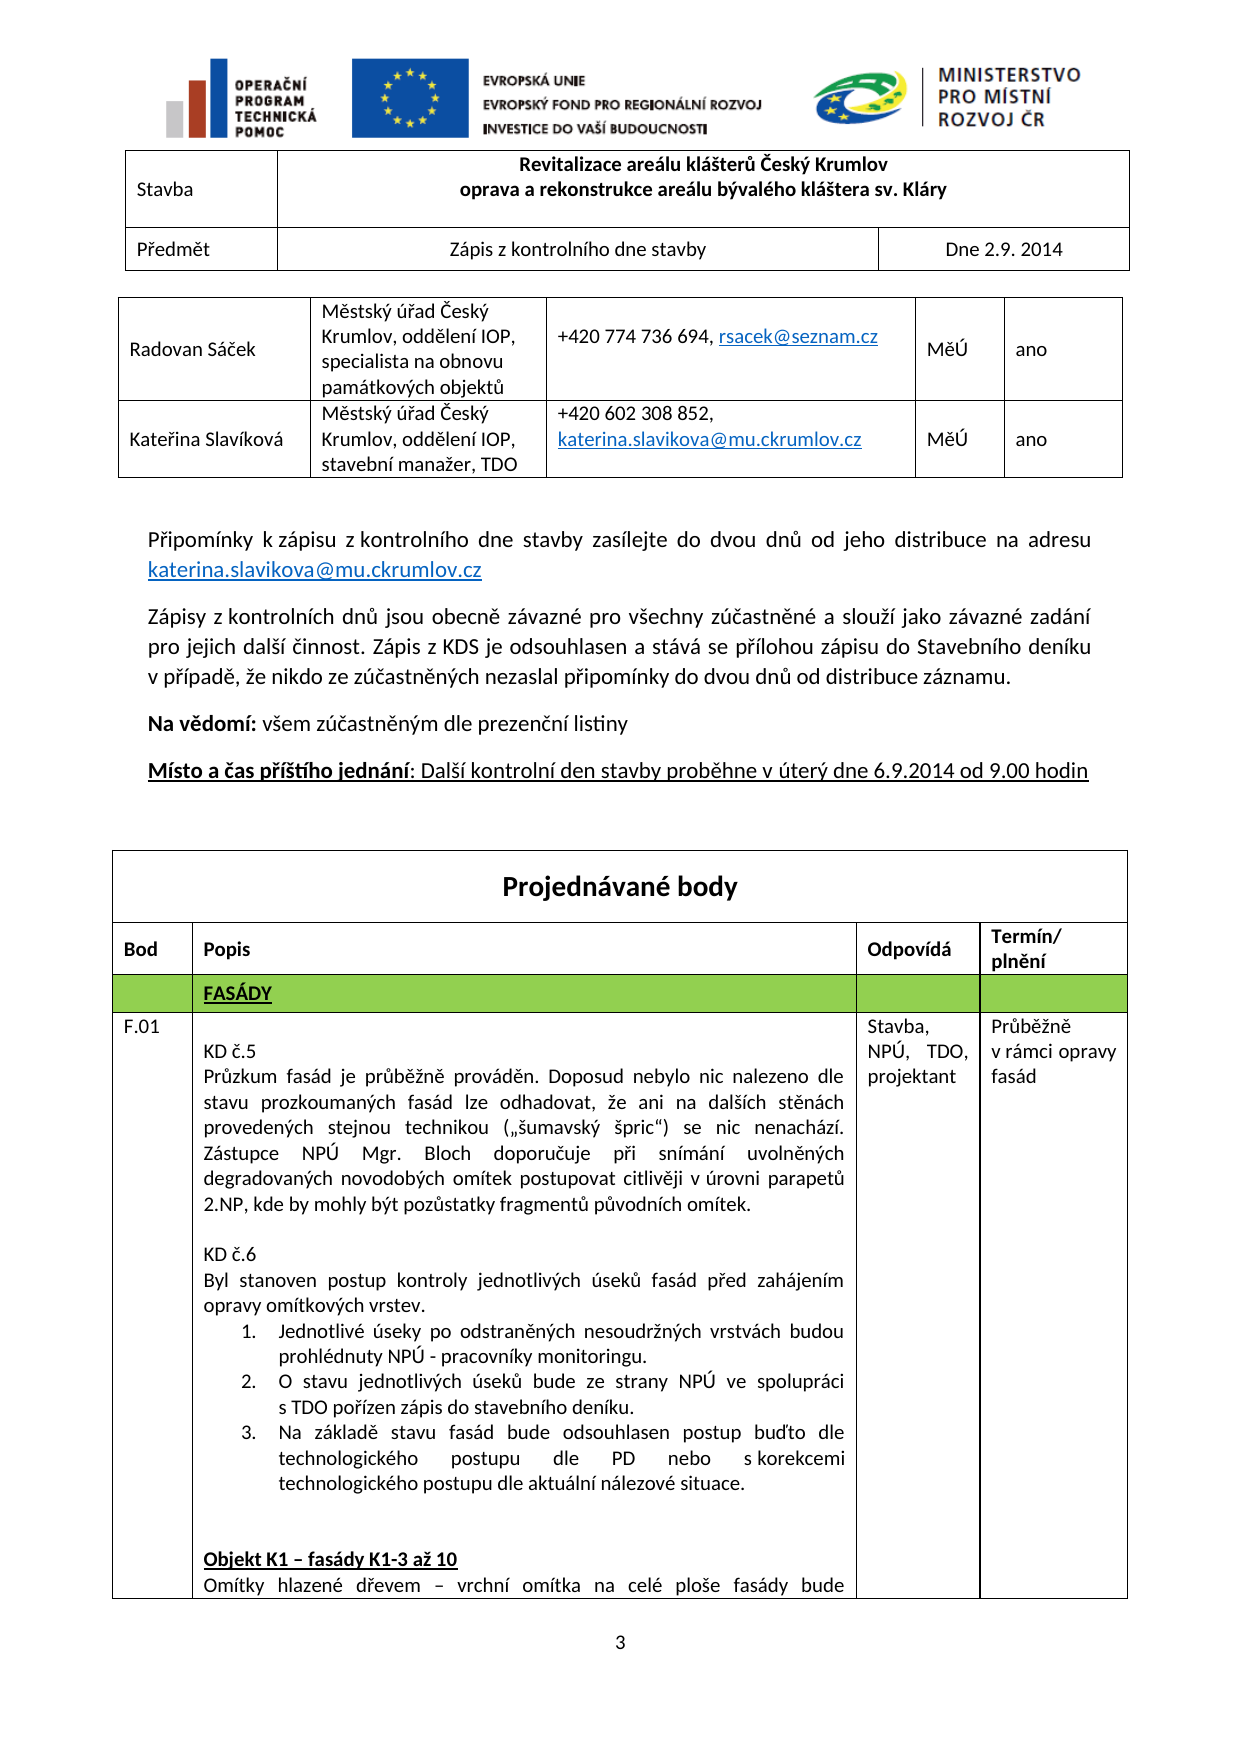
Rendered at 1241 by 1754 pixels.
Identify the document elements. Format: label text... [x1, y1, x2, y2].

table_cell [981, 975, 1127, 1012]
table_cell [857, 975, 979, 1012]
table_cell Průběžně v rámci opravy fasád [981, 1013, 1127, 1597]
table_cell Termín/ plnění [981, 923, 1127, 974]
table_cell Městský úřad Český Krumlov, oddělení IOP, specialista na obnovu památkových objektů [311, 298, 546, 399]
text Na vědomí: všem zúčastněným dle prezenční listiny [148, 709, 1093, 737]
table_cell MěÚ [916, 298, 1004, 399]
table_cell Městský úřad Český Krumlov, oddělení IOP, stavební manažer, TDO [311, 401, 546, 477]
table_cell FASÁDY [193, 975, 856, 1012]
table_cell MěÚ [916, 401, 1004, 477]
table_cell ano [1005, 401, 1122, 477]
table_cell Kateřina Slavíková [119, 401, 310, 477]
table_cell +420 602 308 852, katerina.slavikova@mu.ckrumlov.cz [547, 401, 915, 477]
table_cell Odpovídá [857, 923, 979, 974]
table_cell [113, 975, 192, 1012]
table_header Projednávané body [113, 851, 1127, 922]
text Zápisy z kontrolních dnů jsou obecně závazné pro všechny zúčastněné a slouží jako závazné zadání pro jejich další činnost. Zápis z KDS je odsouhlasen a stává se přílohou zápisu do Stavebního deníku v případě, že nikdo ze zúčastněných nezaslal připomínky do dvou dnů od distribuce záznamu. [148, 602, 1093, 690]
table_cell Radovan Sáček [119, 298, 310, 399]
picture [147, 45, 1091, 147]
table_cell Popis [193, 923, 856, 974]
text Připomínky k zápisu z kontrolního dne stavby zasílejte do dvou dnů od jeho distribuce na adresu katerina.slavikova@mu.ckrumlov.cz [148, 525, 1093, 583]
text Místo a čas příštího jednání: Další kontrolní den stavby proběhne v úterý dne 6.9.2014 od 9.00 hodin [148, 756, 1093, 784]
table_cell ano [1005, 298, 1122, 399]
table_cell +420 774 736 694, rsacek@seznam.cz [547, 298, 915, 399]
table_cell Bod [113, 923, 192, 974]
table_cell Stavba, NPÚ, TDO, projektant [857, 1013, 979, 1597]
table_cell F.01 [113, 1013, 192, 1597]
